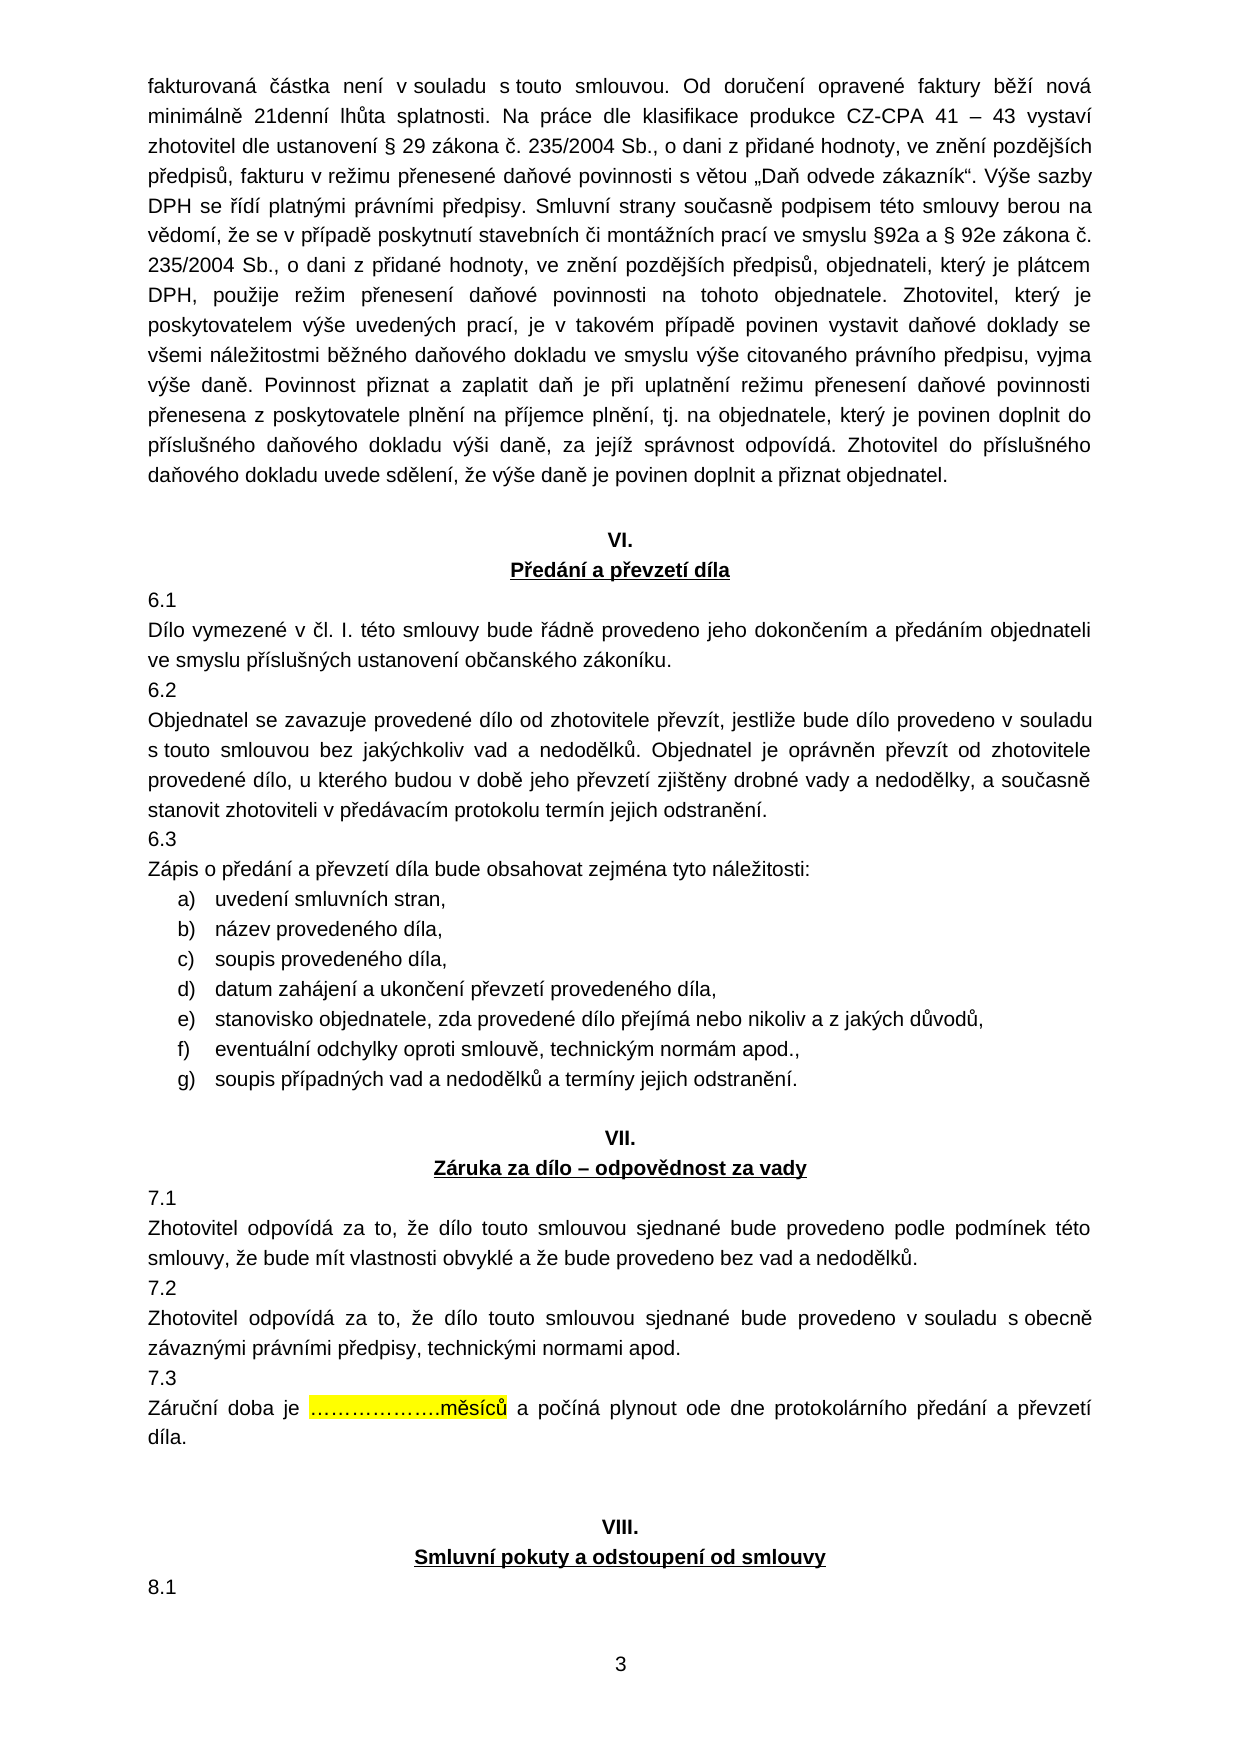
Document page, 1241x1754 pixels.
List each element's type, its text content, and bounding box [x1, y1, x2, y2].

text 7.2 [148, 1276, 1092, 1300]
text VII. [148, 1126, 1092, 1150]
list uvedení smluvních stran, [177, 887, 1092, 911]
text VIII. [148, 1515, 1092, 1539]
text Smluvní pokuty a odstoupení od smlouvy [148, 1545, 1092, 1569]
list stanovisko objednatele, zda provedené dílo přejímá nebo nikoliv a z jakých důvodů, [177, 1007, 1092, 1031]
text VI. [148, 528, 1092, 552]
text Zhotovitel odpovídá za to, že dílo touto smlouvou sjednané bude provedeno podle podmínek této smlouvy, že bude mít vlastnosti obvyklé a že bude provedeno bez vad a nedodělků. [148, 1216, 1092, 1270]
text 6.2 [148, 678, 1092, 702]
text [148, 74, 1092, 486]
text Dílo vymezené v čl. I. této smlouvy bude řádně provedeno jeho dokončením a předáním objednateli ve smyslu příslušných ustanovení občanského zákoníku. [148, 618, 1092, 672]
text Záruční doba je ……………….měsíců a počíná plynout ode dne protokolárního předání a převzetí díla. [148, 1395, 1092, 1449]
list datum zahájení a ukončení převzetí provedeného díla, [177, 977, 1092, 1001]
list název provedeného díla, [177, 917, 1092, 941]
text Zápis o předání a převzetí díla bude obsahovat zejména tyto náležitosti: [148, 857, 1092, 881]
list soupis případných vad a nedodělků a termíny jejich odstranění. [177, 1066, 1092, 1090]
text 7.1 [148, 1186, 1092, 1210]
text Záruka za dílo – odpovědnost za vady [148, 1156, 1092, 1180]
text Objednatel se zavazuje provedené dílo od zhotovitele převzít, jestliže bude dílo provedeno v souladu s touto smlouvou bez jakýchkoliv vad a nedodělků. Objednatel je oprávněn převzít od zhotovitele provedené dílo, u kterého budou v době jeho převzetí zjištěny drobné vady a nedodělky, a současně stanovit zhotoviteli v předávacím protokolu termín jejich odstranění. [148, 708, 1092, 821]
text Předání a převzetí díla [148, 558, 1092, 582]
text 7.3 [148, 1365, 1092, 1389]
text 6.1 [148, 588, 1092, 612]
list eventuální odchylky oproti smlouvě, technickým normám apod., [177, 1037, 1092, 1061]
text 8.1 [148, 1575, 1092, 1599]
list soupis provedeného díla, [177, 947, 1092, 971]
text 6.3 [148, 827, 1092, 851]
text Zhotovitel odpovídá za to, že dílo touto smlouvou sjednané bude provedeno v souladu s obecně závaznými právními předpisy, technickými normami apod. [148, 1306, 1092, 1359]
